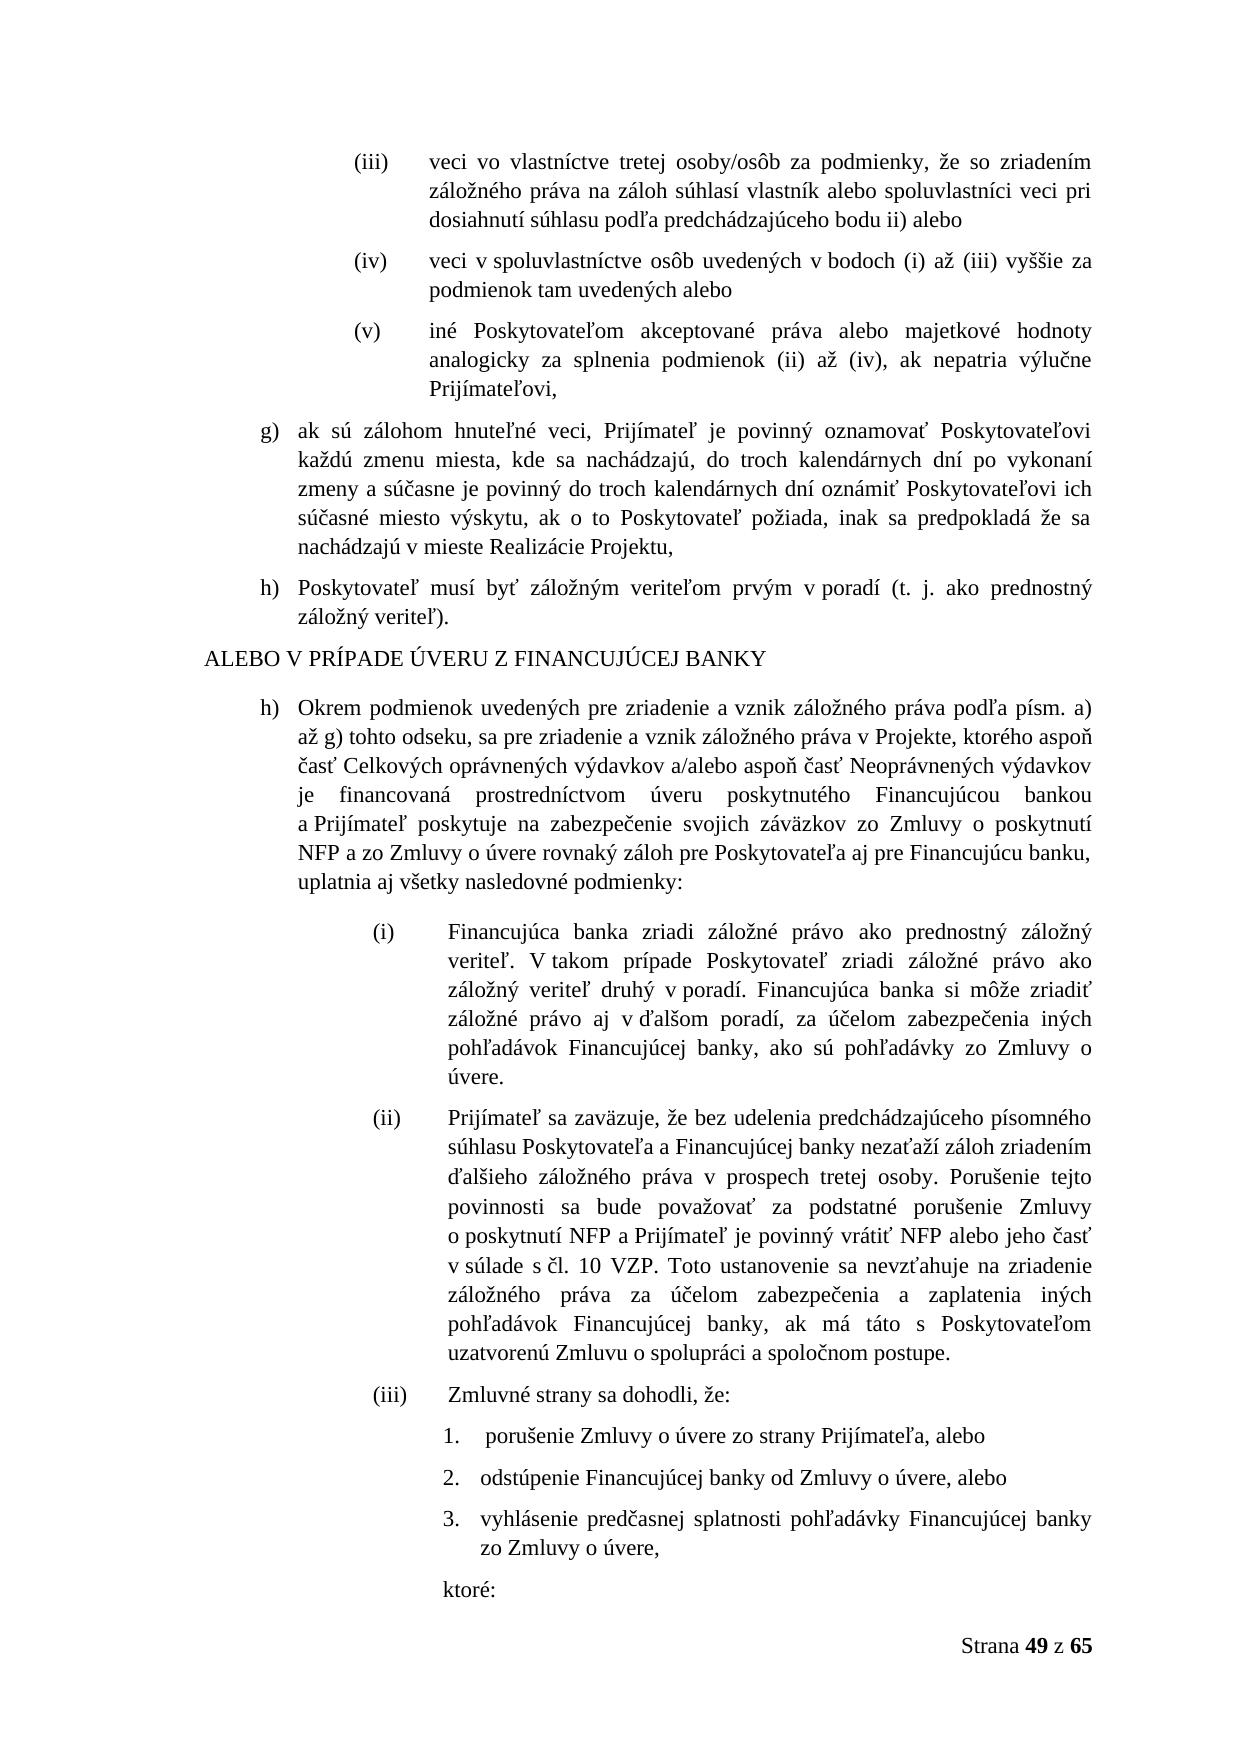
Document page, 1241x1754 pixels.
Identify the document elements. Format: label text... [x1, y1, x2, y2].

list Poskytovateľ musí byť záložným veriteľom prvým v poradí (t. j. ako prednostný záložný veriteľ). [260, 574, 1092, 629]
list Zmluvné strany sa dohodli, že: [373, 1381, 1092, 1407]
list odstúpenie Financujúcej banky od Zmluvy o úvere, alebo [443, 1464, 1092, 1490]
list vyhlásenie predčasnej splatnosti pohľadávky Financujúcej banky zo Zmluvy o úvere, [443, 1505, 1092, 1561]
text 1. porušenie Zmluvy o úvere zo strany Prijímateľa, alebo [443, 1422, 1092, 1449]
text ALEBO V PRÍPADE ÚVERU Z FINANCUJÚCEJ BANKY [204, 644, 1092, 671]
list veci v spoluvlastníctve osôb uvedených v bodoch (i) až (iii) vyššie za podmienok tam uvedených alebo [354, 247, 1092, 302]
list Prijímateľ sa zaväzuje, že bez udelenia predchádzajúceho písomného súhlasu Poskytovateľa a Financujúcej banky nezaťaží záloh zriadením ďalšieho záložného práva v prospech tretej osoby. Porušenie tejto povinnosti sa bude považovať za podstatné porušenie Zmluvy o poskytnutí NFP a Prijímateľ je povinný vrátiť NFP alebo jeho časť v súlade s čl. 10 VZP. Toto ustanovenie sa nevzťahuje na zriadenie záložného práva za účelom zabezpečenia a zaplatenia iných pohľadávok Financujúcej banky, ak má táto s Poskytovateľom uzatvorenú Zmluvu o spolupráci a spoločnom postupe. [373, 1104, 1092, 1366]
list veci vo vlastníctve tretej osoby/osôb za podmienky, že so zriadením záložného práva na záloh súhlasí vlastník alebo spoluvlastníci veci pri dosiahnutí súhlasu podľa predchádzajúceho bodu ii) alebo [354, 148, 1092, 232]
text ktoré: [369, 1576, 1092, 1602]
text (i) Financujúca banka zriadi záložné právo ako prednostný záložný veriteľ. V takom prípade Poskytovateľ zriadi záložné právo ako záložný veriteľ druhý v poradí. Financujúca banka si môže zriadiť záložné právo aj v ďalšom poradí, za účelom zabezpečenia iných pohľadávok Financujúcej banky, ako sú pohľadávky zo Zmluvy o úvere. [373, 918, 1092, 1089]
list iné Poskytovateľom akceptované práva alebo majetkové hodnoty analogicky za splnenia podmienok (ii) až (iv), ak nepatria výlučne Prijímateľovi, [354, 317, 1092, 402]
text h) Okrem podmienok uvedených pre zriadenie a vznik záložného práva podľa písm. a) až g) tohto odseku, sa pre zriadenie a vznik záložného práva v Projekte, ktorého aspoň časť Celkových oprávnených výdavkov a/alebo aspoň časť Neoprávnených výdavkov je financovaná prostredníctvom úveru poskytnutého Financujúcou bankou a Prijímateľ poskytuje na zabezpečenie svojich záväzkov zo Zmluvy o poskytnutí NFP a zo Zmluvy o úvere rovnaký záloh pre Poskytovateľa aj pre Financujúcu banku, uplatnia aj všetky nasledovné podmienky: [260, 694, 1092, 894]
list ak sú zálohom hnuteľné veci, Prijímateľ je povinný oznamovať Poskytovateľovi každú zmenu miesta, kde sa nachádzajú, do troch kalendárnych dní po vykonaní zmeny a súčasne je povinný do troch kalendárnych dní oznámiť Poskytovateľovi ich súčasné miesto výskytu, ak o to Poskytovateľ požiada, inak sa predpokladá že sa nachádzajú v mieste Realizácie Projektu, [260, 417, 1092, 559]
